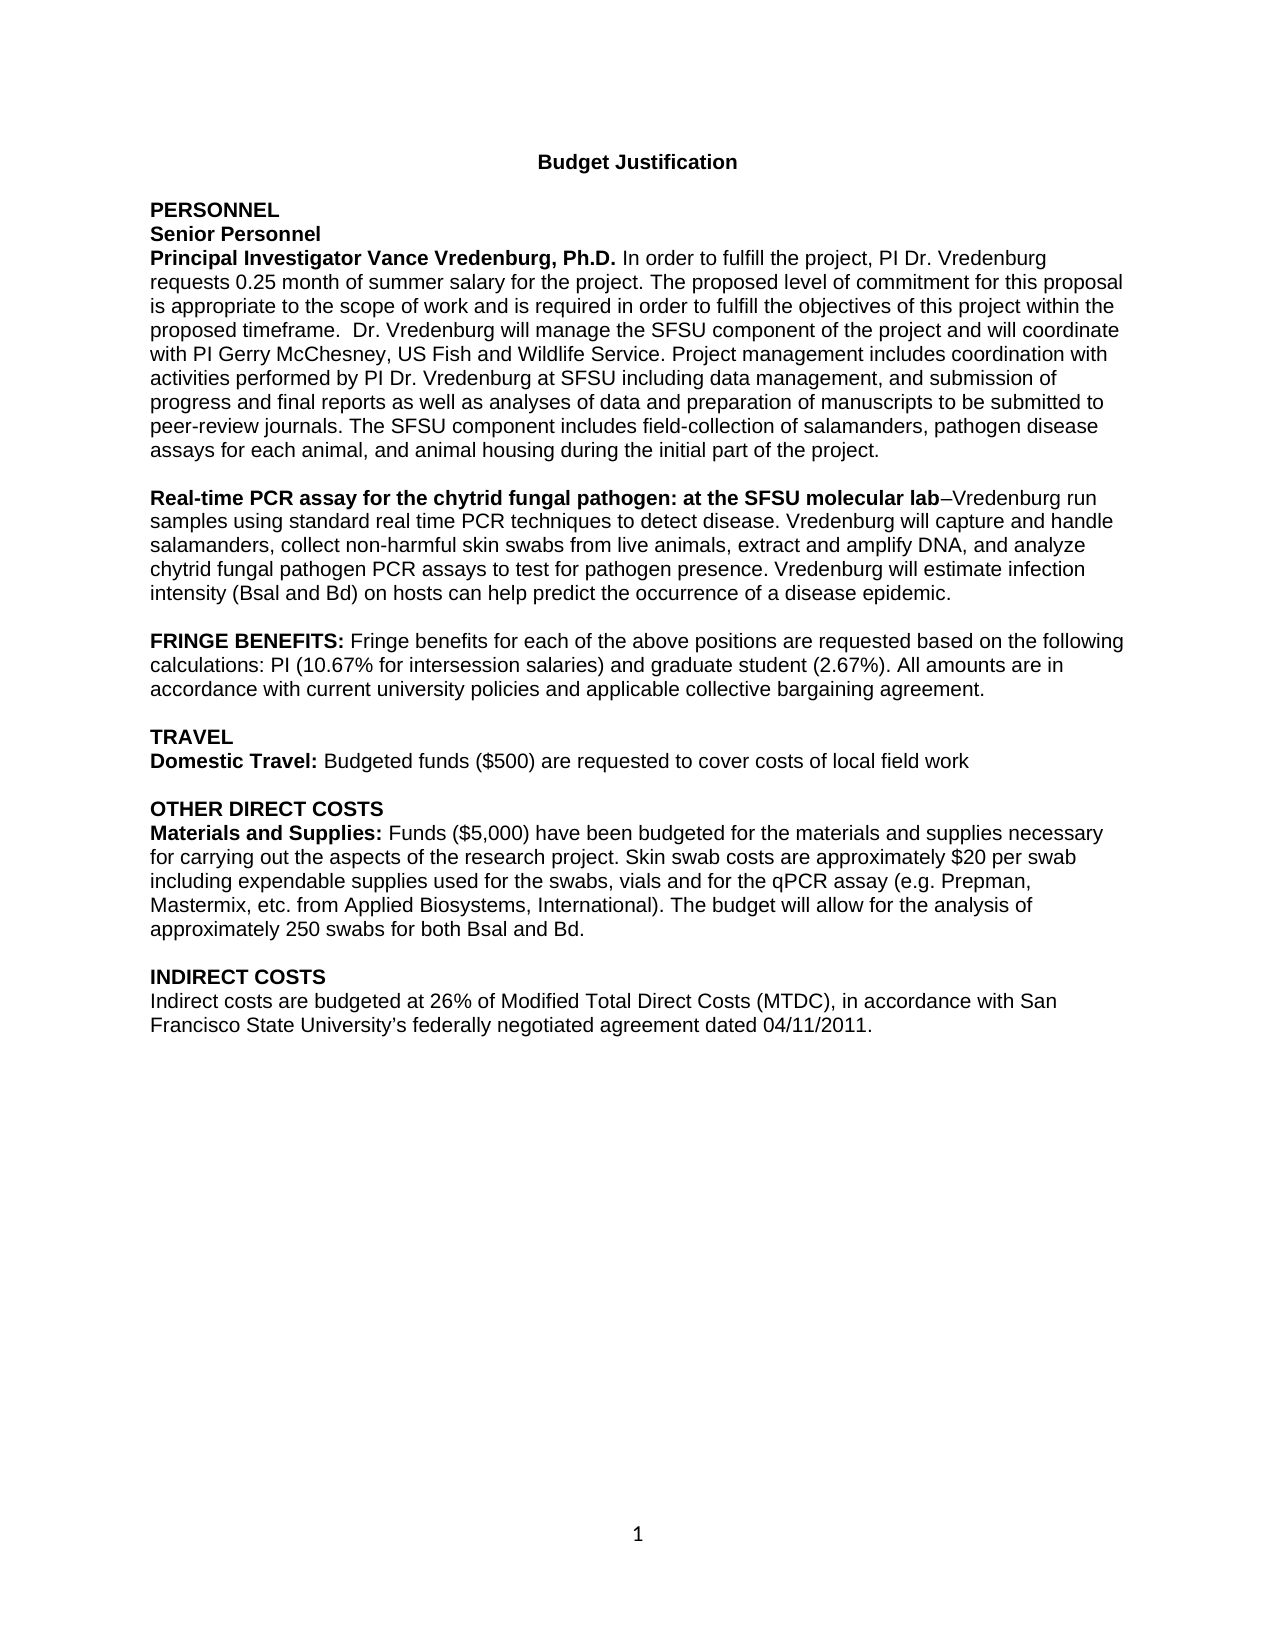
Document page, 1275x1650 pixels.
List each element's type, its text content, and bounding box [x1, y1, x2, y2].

text PERSONNEL [150, 198, 1125, 222]
text Domestic Travel: Budgeted funds ($500) are requested to cover costs of local field work [150, 749, 1125, 773]
text Principal Investigator Vance Vredenburg, Ph.D. In order to fulfill the project, PI Dr. Vredenburg requests 0.25 month of summer salary for the project. The proposed level of commitment for this proposal is appropriate to the scope of work and is required in order to fulfill the objectives of this project within the proposed timeframe. Dr. Vredenburg will manage the SFSU component of the project and will coordinate with PI Gerry McChesney, US Fish and Wildlife Service. Project management includes coordination with activities performed by PI Dr. Vredenburg at SFSU including data management, and submission of progress and final reports as well as analyses of data and preparation of manuscripts to be submitted to peer-review journals. The SFSU component includes field-collection of salamanders, pathogen disease assays for each animal, and animal housing during the initial part of the project. [150, 246, 1125, 461]
text Real-time PCR assay for the chytrid fungal pathogen: at the SFSU molecular lab–Vredenburg run samples using standard real time PCR techniques to detect disease. Vredenburg will capture and handle salamanders, collect non-harmful skin swabs from live animals, extract and amplify DNA, and analyze chytrid fungal pathogen PCR assays to test for pathogen presence. Vredenburg will estimate infection intensity (Bsal and Bd) on hosts can help predict the occurrence of a disease epidemic. [150, 461, 1125, 605]
text Senior Personnel [150, 222, 1125, 246]
text Indirect costs are budgeted at 26% of Modified Total Direct Costs (MTDC), in accordance with San Francisco State University’s federally negotiated agreement dated 04/11/2011. [150, 988, 1125, 1036]
text FRINGE BENEFITS: Fringe benefits for each of the above positions are requested based on the following calculations: PI (10.67% for intersession salaries) and graduate student (2.67%). All amounts are in accordance with current university policies and applicable collective bargaining agreement. [150, 629, 1125, 701]
text Budget Justification [150, 150, 1125, 174]
text INDIRECT COSTS [150, 964, 1125, 988]
text TRAVEL [150, 725, 1125, 749]
text Materials and Supplies: Funds ($5,000) have been budgeted for the materials and supplies necessary for carrying out the aspects of the research project. Skin swab costs are approximately $20 per swab including expendable supplies used for the swabs, vials and for the qPCR assay (e.g. Prepman, Mastermix, etc. from Applied Biosystems, International). The budget will allow for the analysis of approximately 250 swabs for both Bsal and Bd. [150, 821, 1125, 941]
text OTHER DIRECT COSTS [150, 797, 1125, 821]
